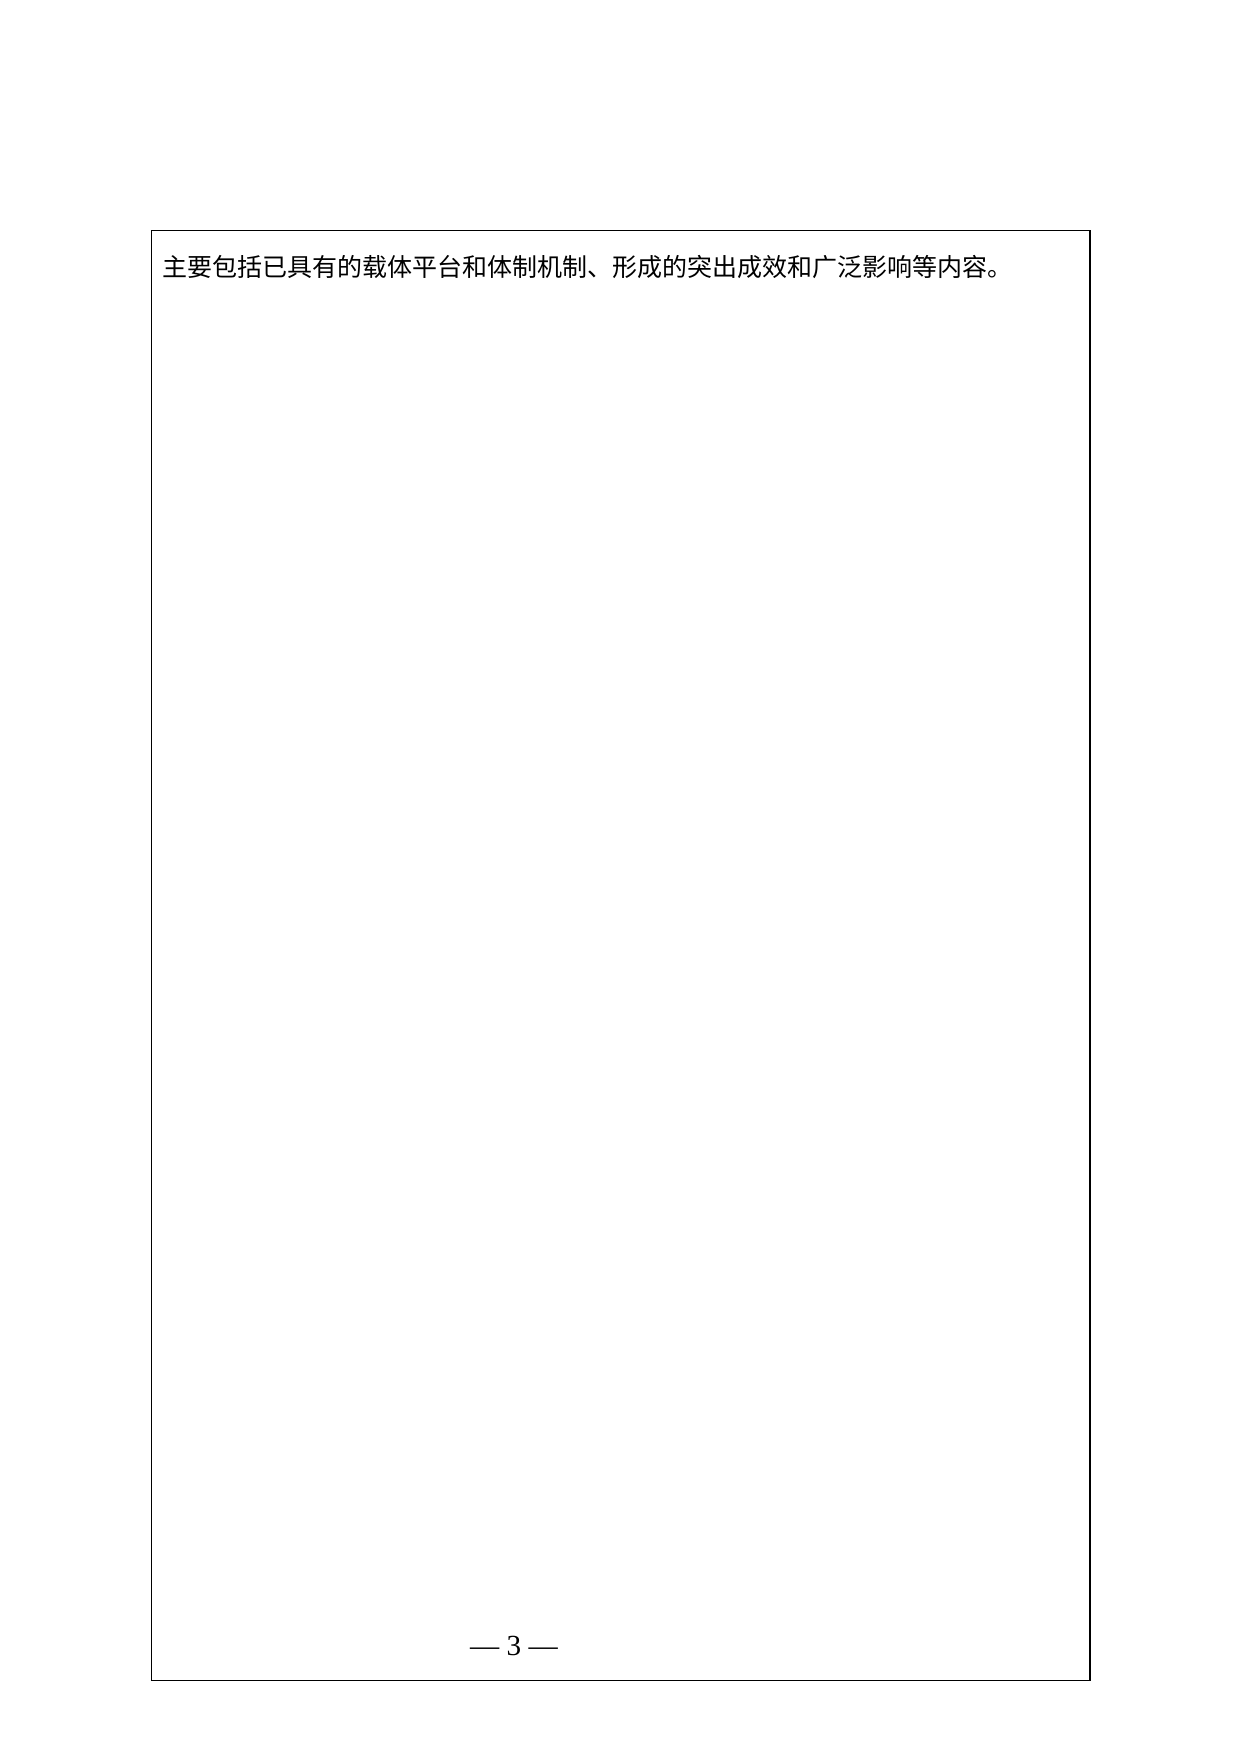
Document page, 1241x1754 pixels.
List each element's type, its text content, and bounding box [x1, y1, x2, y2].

table_header 主要包括已具有的载体平台和体制机制、形成的突出成效和广泛影响等内容。 [152, 231, 1089, 1680]
